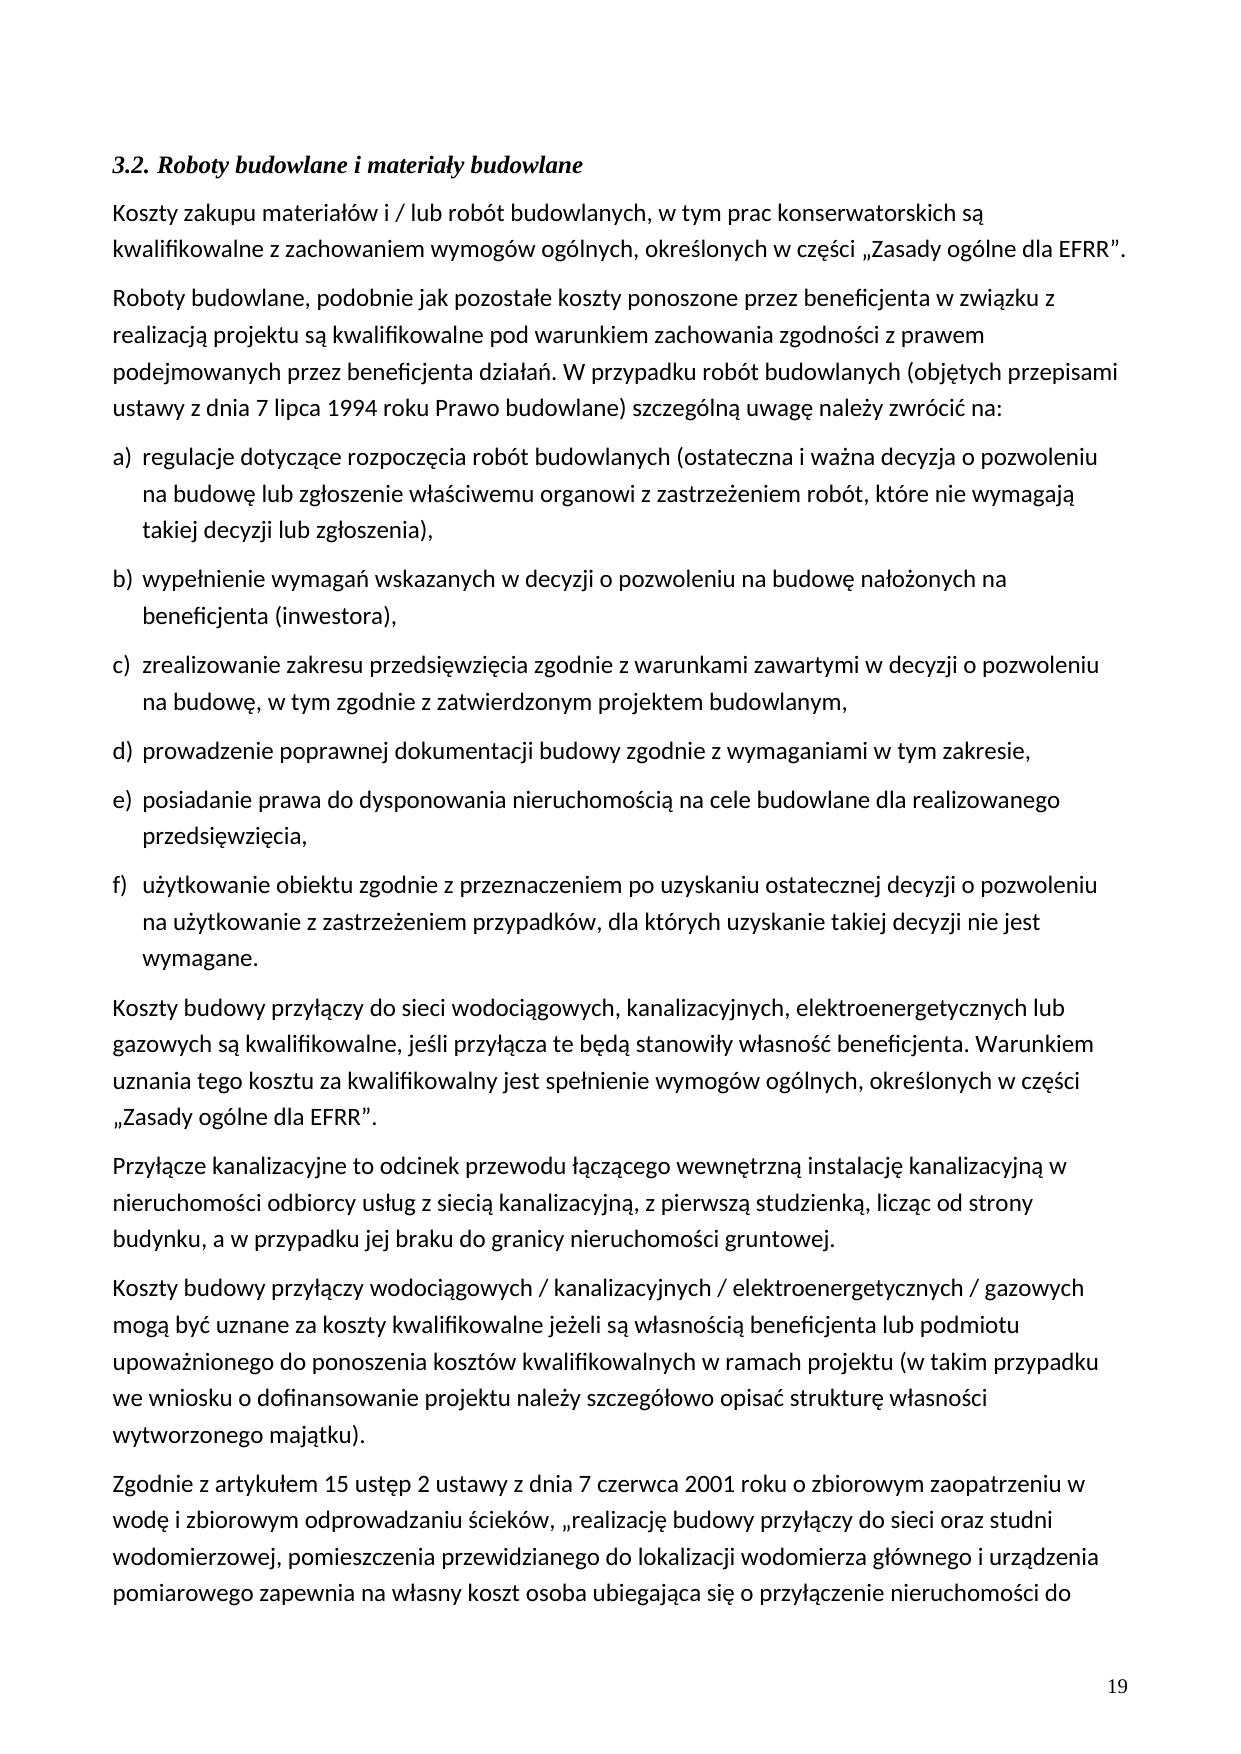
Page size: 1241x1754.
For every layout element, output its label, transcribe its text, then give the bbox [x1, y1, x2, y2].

text Koszty budowy przyłączy wodociągowych / kanalizacyjnych / elektroenergetycznych / gazowych mogą być uznane za koszty kwalifikowalne jeżeli są własnością beneficjenta lub podmiotu upoważnionego do ponoszenia kosztów kwalifikowalnych w ramach projektu (w takim przypadku we wniosku o dofinansowanie projektu należy szczegółowo opisać strukturę własności wytworzonego majątku). [112, 1273, 1128, 1449]
subtitle Roboty budowlane i materiały budowlane [112, 150, 1128, 179]
list zrealizowanie zakresu przedsięwzięcia zgodnie z warunkami zawartymi w decyzji o pozwoleniu na budowę, w tym zgodnie z zatwierdzonym projektem budowlanym, [112, 649, 1128, 716]
text Koszty zakupu materiałów i / lub robót budowlanych, w tym prac konserwatorskich są kwalifikowalne z zachowaniem wymogów ogólnych, określonych w części „Zasady ogólne dla EFRR”. [112, 197, 1128, 264]
list wypełnienie wymagań wskazanych w decyzji o pozwoleniu na budowę nałożonych na beneficjenta (inwestora), [112, 563, 1128, 631]
text Przyłącze kanalizacyjne to odcinek przewodu łączącego wewnętrzną instalację kanalizacyjną w nieruchomości odbiorcy usług z siecią kanalizacyjną, z pierwszą studzienką, licząc od strony budynku, a w przypadku jej braku do granicy nieruchomości gruntowej. [112, 1150, 1128, 1254]
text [112, 1468, 1128, 1608]
list posiadanie prawa do dysponowania nieruchomością na cele budowlane dla realizowanego przedsięwzięcia, [112, 784, 1128, 851]
list regulacje dotyczące rozpoczęcia robót budowlanych (ostateczna i ważna decyzja o pozwoleniu na budowę lub zgłoszenie właściwemu organowi z zastrzeżeniem robót, które nie wymagają takiej decyzji lub zgłoszenia), [112, 441, 1128, 545]
text Koszty budowy przyłączy do sieci wodociągowych, kanalizacyjnych, elektroenergetycznych lub gazowych są kwalifikowalne, jeśli przyłącza te będą stanowiły własność beneficjenta. Warunkiem uznania tego kosztu za kwalifikowalny jest spełnienie wymogów ogólnych, określonych w części „Zasady ogólne dla EFRR”. [112, 992, 1128, 1132]
list użytkowanie obiektu zgodnie z przeznaczeniem po uzyskaniu ostatecznej decyzji o pozwoleniu na użytkowanie z zastrzeżeniem przypadków, dla których uzyskanie takiej decyzji nie jest wymagane. [112, 869, 1128, 973]
text Roboty budowlane, podobnie jak pozostałe koszty ponoszone przez beneficjenta w związku z realizacją projektu są kwalifikowalne pod warunkiem zachowania zgodności z prawem podejmowanych przez beneficjenta działań. W przypadku robót budowlanych (objętych przepisami ustawy z dnia 7 lipca 1994 roku Prawo budowlane) szczególną uwagę należy zwrócić na: [112, 283, 1128, 423]
list prowadzenie poprawnej dokumentacji budowy zgodnie z wymaganiami w tym zakresie, [112, 735, 1128, 765]
